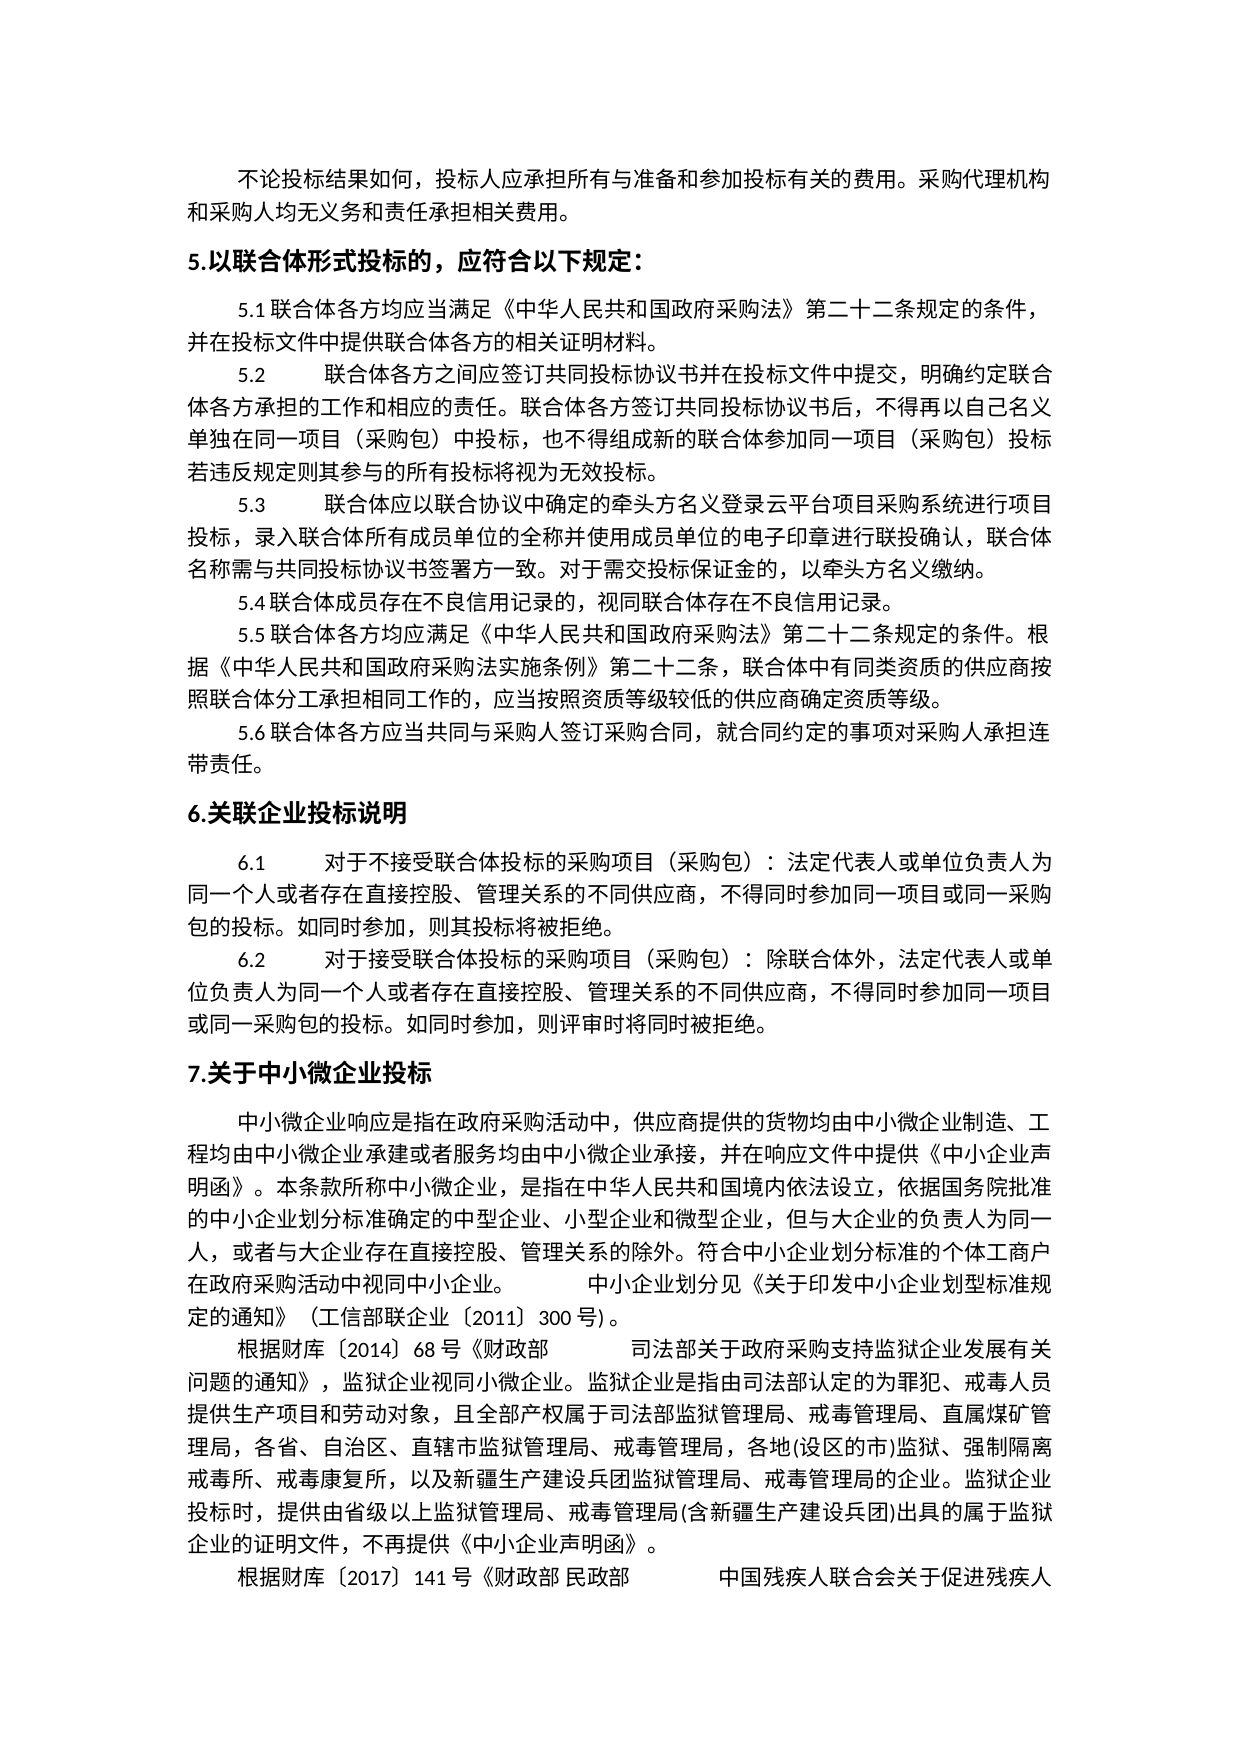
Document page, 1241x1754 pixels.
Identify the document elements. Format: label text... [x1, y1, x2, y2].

text 根据财库〔2014〕68号《财政部 司法部关于政府采购支持监狱企业发展有关问题的通知》，监狱企业视同小微企业。监狱企业是指由司法部认定的为罪犯、戒毒人员提供生产项目和劳动对象，且全部产权属于司法部监狱管理局、戒毒管理局、直属煤矿管理局，各省、自治区、直辖市监狱管理局、戒毒管理局，各地(设区的市)监狱、强制隔离戒毒所、戒毒康复所，以及新疆生产建设兵团监狱管理局、戒毒管理局的企业。监狱企业投标时，提供由省级以上监狱管理局、戒毒管理局(含新疆生产建设兵团)出具的属于监狱企业的证明文件，不再提供《中小企业声明函》。 [187, 1332, 1053, 1559]
text 不论投标结果如何，投标人应承担所有与准备和参加投标有关的费用。采购代理机构和采购人均无义务和责任承担相关费用。 [187, 162, 1053, 227]
text 5.3 联合体应以联合协议中确定的牵头方名义登录云平台项目采购系统进行项目投标，录入联合体所有成员单位的全称并使用成员单位的电子印章进行联投确认，联合体名称需与共同投标协议书签署方一致。对于需交投标保证金的，以牵头方名义缴纳。 [187, 487, 1053, 584]
text 5.2 联合体各方之间应签订共同投标协议书并在投标文件中提交，明确约定联合体各方承担的工作和相应的责任。联合体各方签订共同投标协议书后，不得再以自己名义单独在同一项目（采购包）中投标，也不得组成新的联合体参加同一项目（采购包）投标，若违反规定则其参与的所有投标将视为无效投标。 [187, 357, 1053, 487]
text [187, 1559, 1053, 1592]
text 6.2 对于接受联合体投标的采购项目（采购包）：除联合体外，法定代表人或单位负责人为同一个人或者存在直接控股、管理关系的不同供应商，不得同时参加同一项目或同一采购包的投标。如同时参加，则评审时将同时被拒绝。 [187, 942, 1053, 1039]
text 5.以联合体形式投标的，应符合以下规定： [187, 227, 1053, 292]
text 5.6联合体各方应当共同与采购人签订采购合同，就合同约定的事项对采购人承担连带责任。 [187, 714, 1053, 779]
text 7.关于中小微企业投标 [187, 1039, 1053, 1104]
text 5.1联合体各方均应当满足《中华人民共和国政府采购法》第二十二条规定的条件，并在投标文件中提供联合体各方的相关证明材料。 [187, 292, 1053, 357]
text 中小微企业响应是指在政府采购活动中，供应商提供的货物均由中小微企业制造、工程均由中小微企业承建或者服务均由中小微企业承接，并在响应文件中提供《中小企业声明函》。本条款所称中小微企业，是指在中华人民共和国境内依法设立，依据国务院批准的中小企业划分标准确定的中型企业、小型企业和微型企业，但与大企业的负责人为同一人，或者与大企业存在直接控股、管理关系的除外。符合中小企业划分标准的个体工商户，在政府采购活动中视同中小企业。 中小企业划分见《关于印发中小企业划型标准规定的通知》（工信部联企业〔2011〕300号) 。 [187, 1104, 1053, 1332]
text 5.4联合体成员存在不良信用记录的，视同联合体存在不良信用记录。 [187, 584, 1053, 617]
text 6.1 对于不接受联合体投标的采购项目（采购包）：法定代表人或单位负责人为同一个人或者存在直接控股、管理关系的不同供应商，不得同时参加同一项目或同一采购包的投标。如同时参加，则其投标将被拒绝。 [187, 844, 1053, 942]
text 6.关联企业投标说明 [187, 779, 1053, 844]
text 5.5联合体各方均应满足《中华人民共和国政府采购法》第二十二条规定的条件。根据《中华人民共和国政府采购法实施条例》第二十二条，联合体中有同类资质的供应商按照联合体分工承担相同工作的，应当按照资质等级较低的供应商确定资质等级。 [187, 617, 1053, 714]
